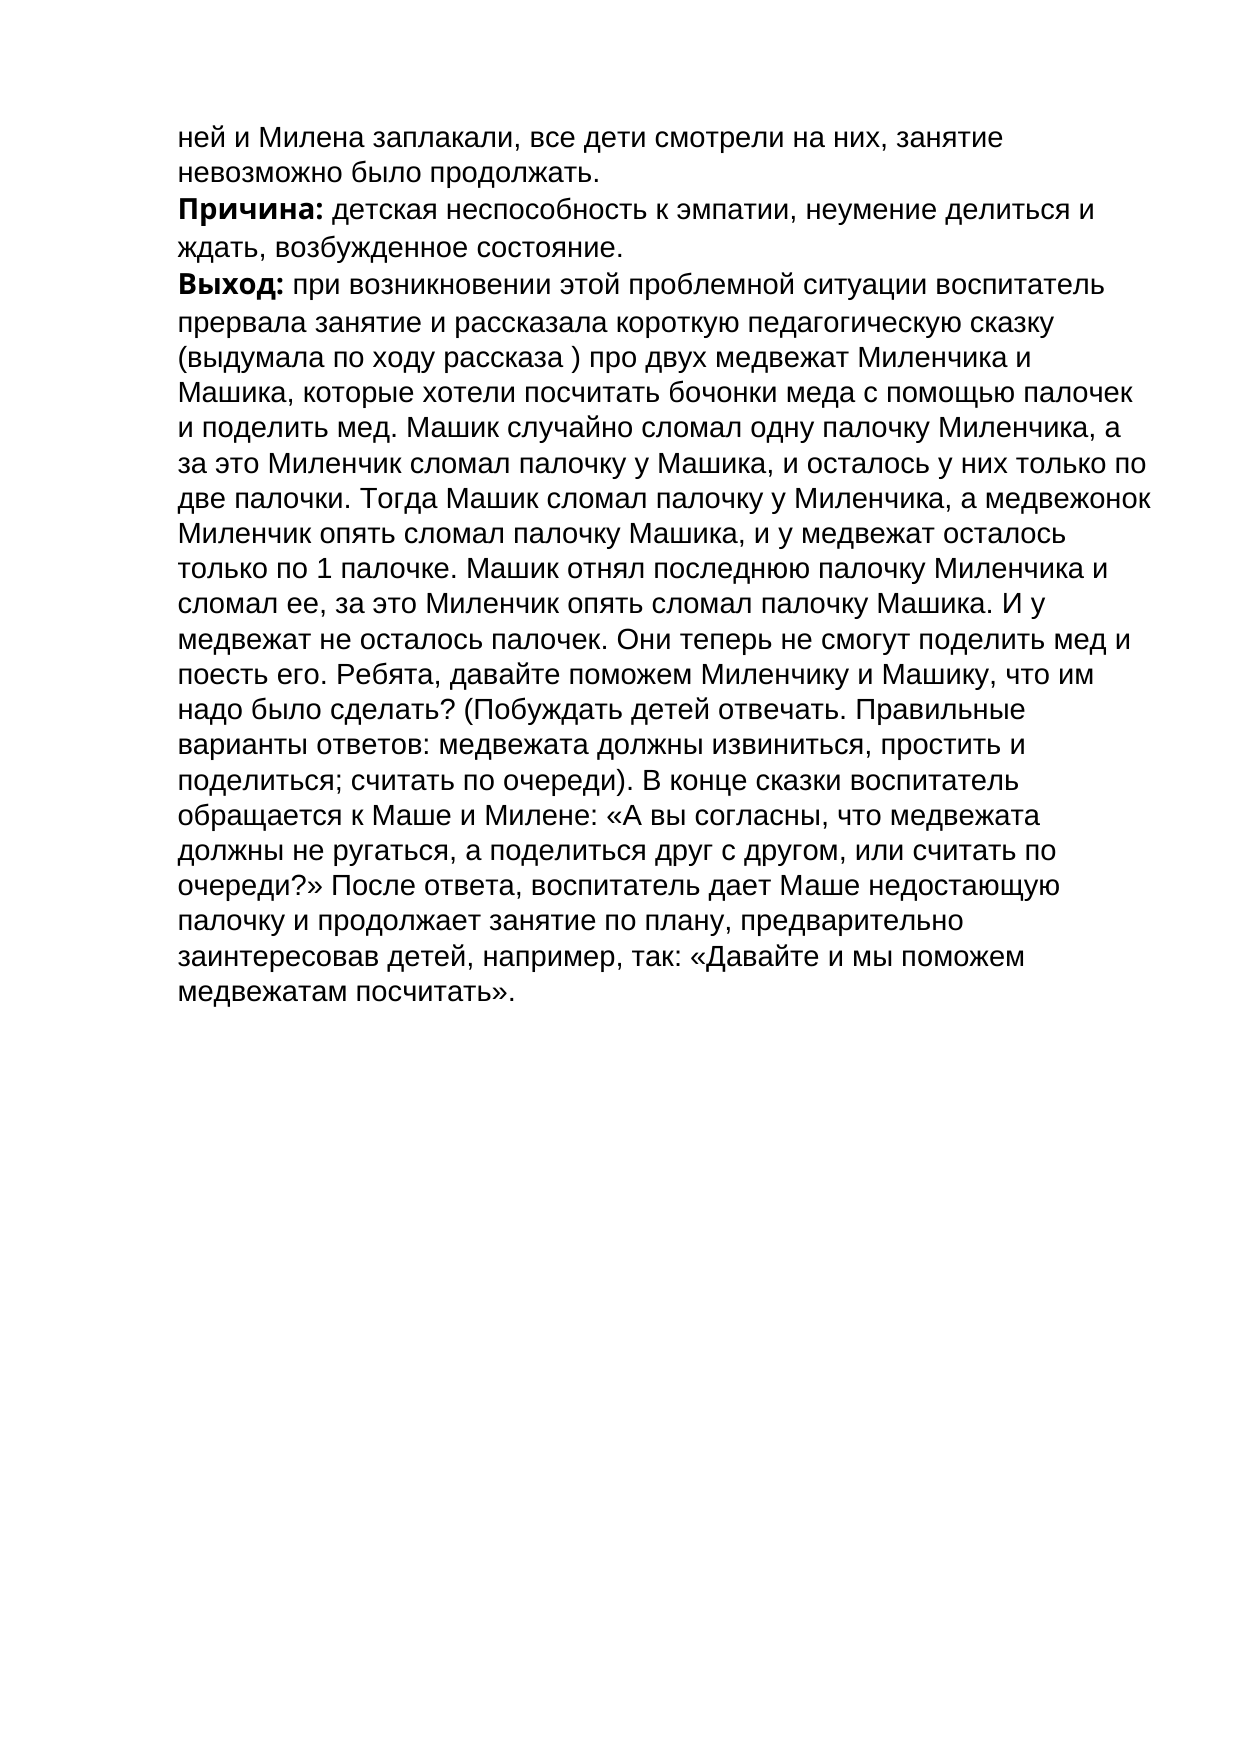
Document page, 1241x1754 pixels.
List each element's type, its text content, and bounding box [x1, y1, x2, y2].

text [177, 118, 1152, 188]
text Выход: при возникновении этой проблемной ситуации воспитатель прервала занятие и рассказала короткую педагогическую сказку (выдумала по ходу рассказа ) про двух медвежат Миленчика и Машика, которые хотели посчитать бочонки меда с помощью палочек и поделить мед. Машик случайно сломал одну палочку Миленчика, а за это Миленчик сломал палочку у Машика, и осталось у них только по две палочки. Тогда Машик сломал палочку у Миленчика, а медвежонок Миленчик опять сломал палочку Машика, и у медвежат осталось только по 1 палочке. Машик отнял последнюю палочку Миленчика и сломал ее, за это Миленчик опять сломал палочку Машика. И у медвежат не осталось палочек. Они теперь не смогут поделить мед и поесть его. Ребята, давайте поможем Миленчику и Машику, что им надо было сделать? (Побуждать детей отвечать. Правильные варианты ответов: медвежата должны извиниться, простить и поделиться; считать по очереди). В конце сказки воспитатель обращается к Маше и Милене: «А вы согласны, что медвежата должны не ругаться, а поделиться друг с другом, или считать по очереди?» После ответа, воспитатель дает Маше недостающую палочку и продолжает занятие по плану, предварительно заинтересовав детей, например, так: «Давайте и мы поможем медвежатам посчитать». [177, 263, 1152, 1007]
text Причина: детская неспособность к эмпатии, неумение делиться и ждать, возбужденное состояние. [177, 188, 1152, 263]
